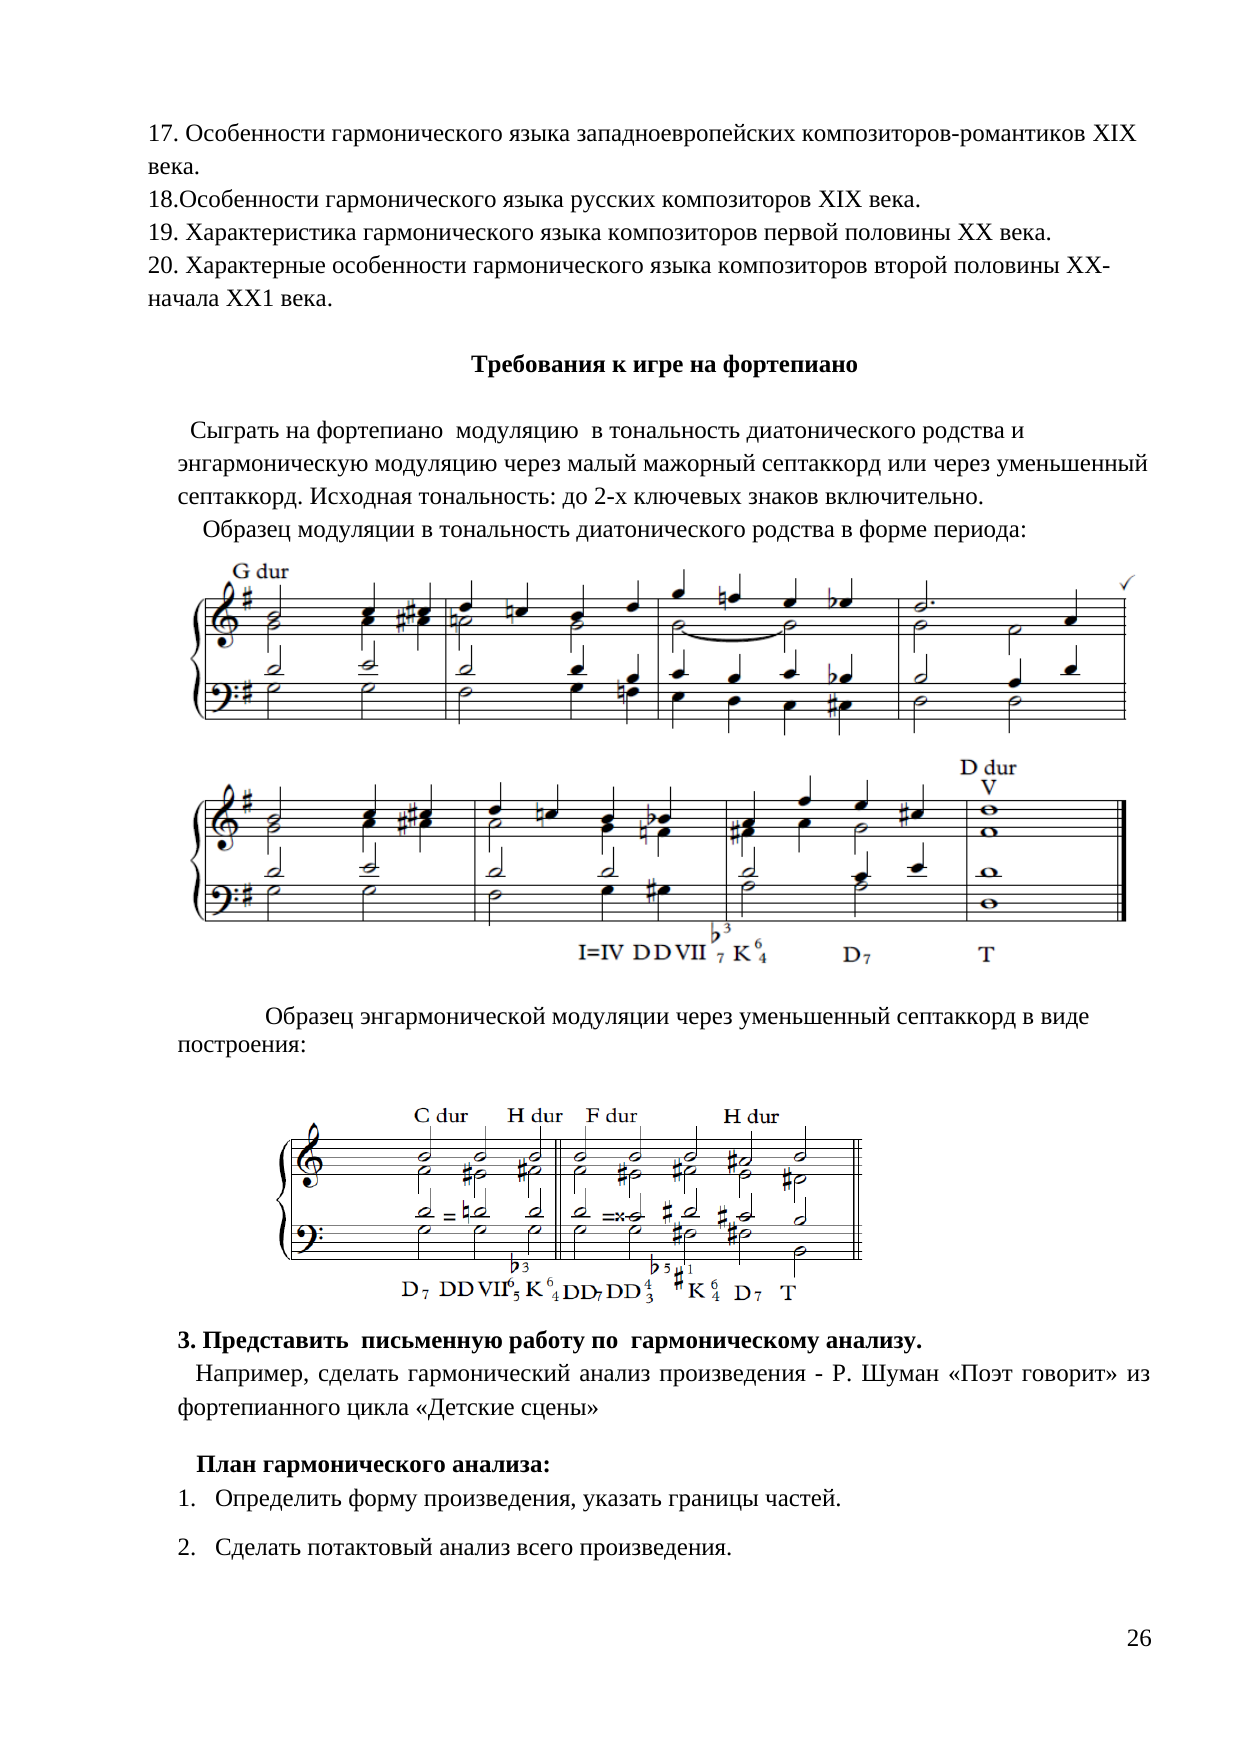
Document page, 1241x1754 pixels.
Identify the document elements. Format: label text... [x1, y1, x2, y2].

text 17. Особенности гармонического языка западноевропейских композиторов-романтиков XIX века. [148, 118, 1152, 180]
text План гармонического анализа: [177, 1449, 1146, 1478]
list Определить форму произведения, указать границы частей. [177, 1483, 1146, 1511]
text 19. Характеристика гармонического языка композиторов первой половины ХХ века. [148, 217, 1152, 246]
text Образец энгармонической модуляции через уменьшенный септаккорд в виде построения: [177, 1001, 1152, 1058]
text 20. Характерные особенности гармонического языка композиторов второй половины ХХ- начала ХХ1 века. [148, 250, 1152, 312]
list Сделать потактовый анализ всего произведения. [177, 1532, 1146, 1561]
text 3. Представить письменную работу по гармоническому анализу. [177, 1326, 1152, 1354]
text Образец модуляции в тональность диатонического родства в форме периода: [177, 514, 1152, 543]
text Например, сделать гармонический анализ произведения - Р. Шуман «Поэт говорит» из фортепианного цикла «Детские сцены» [177, 1358, 1152, 1420]
text Сыграть на фортепиано модуляцию в тональность диатонического родства и энгармоническую модуляцию через малый мажорный септаккорд или через уменьшенный септаккорд. Исходная тональность: до 2-х ключевых знаков включительно. [177, 415, 1152, 510]
text 18.Особенности гармонического языка русских композиторов XIX века. [148, 184, 1152, 213]
text Требования к игре на фортепиано [177, 349, 1152, 378]
